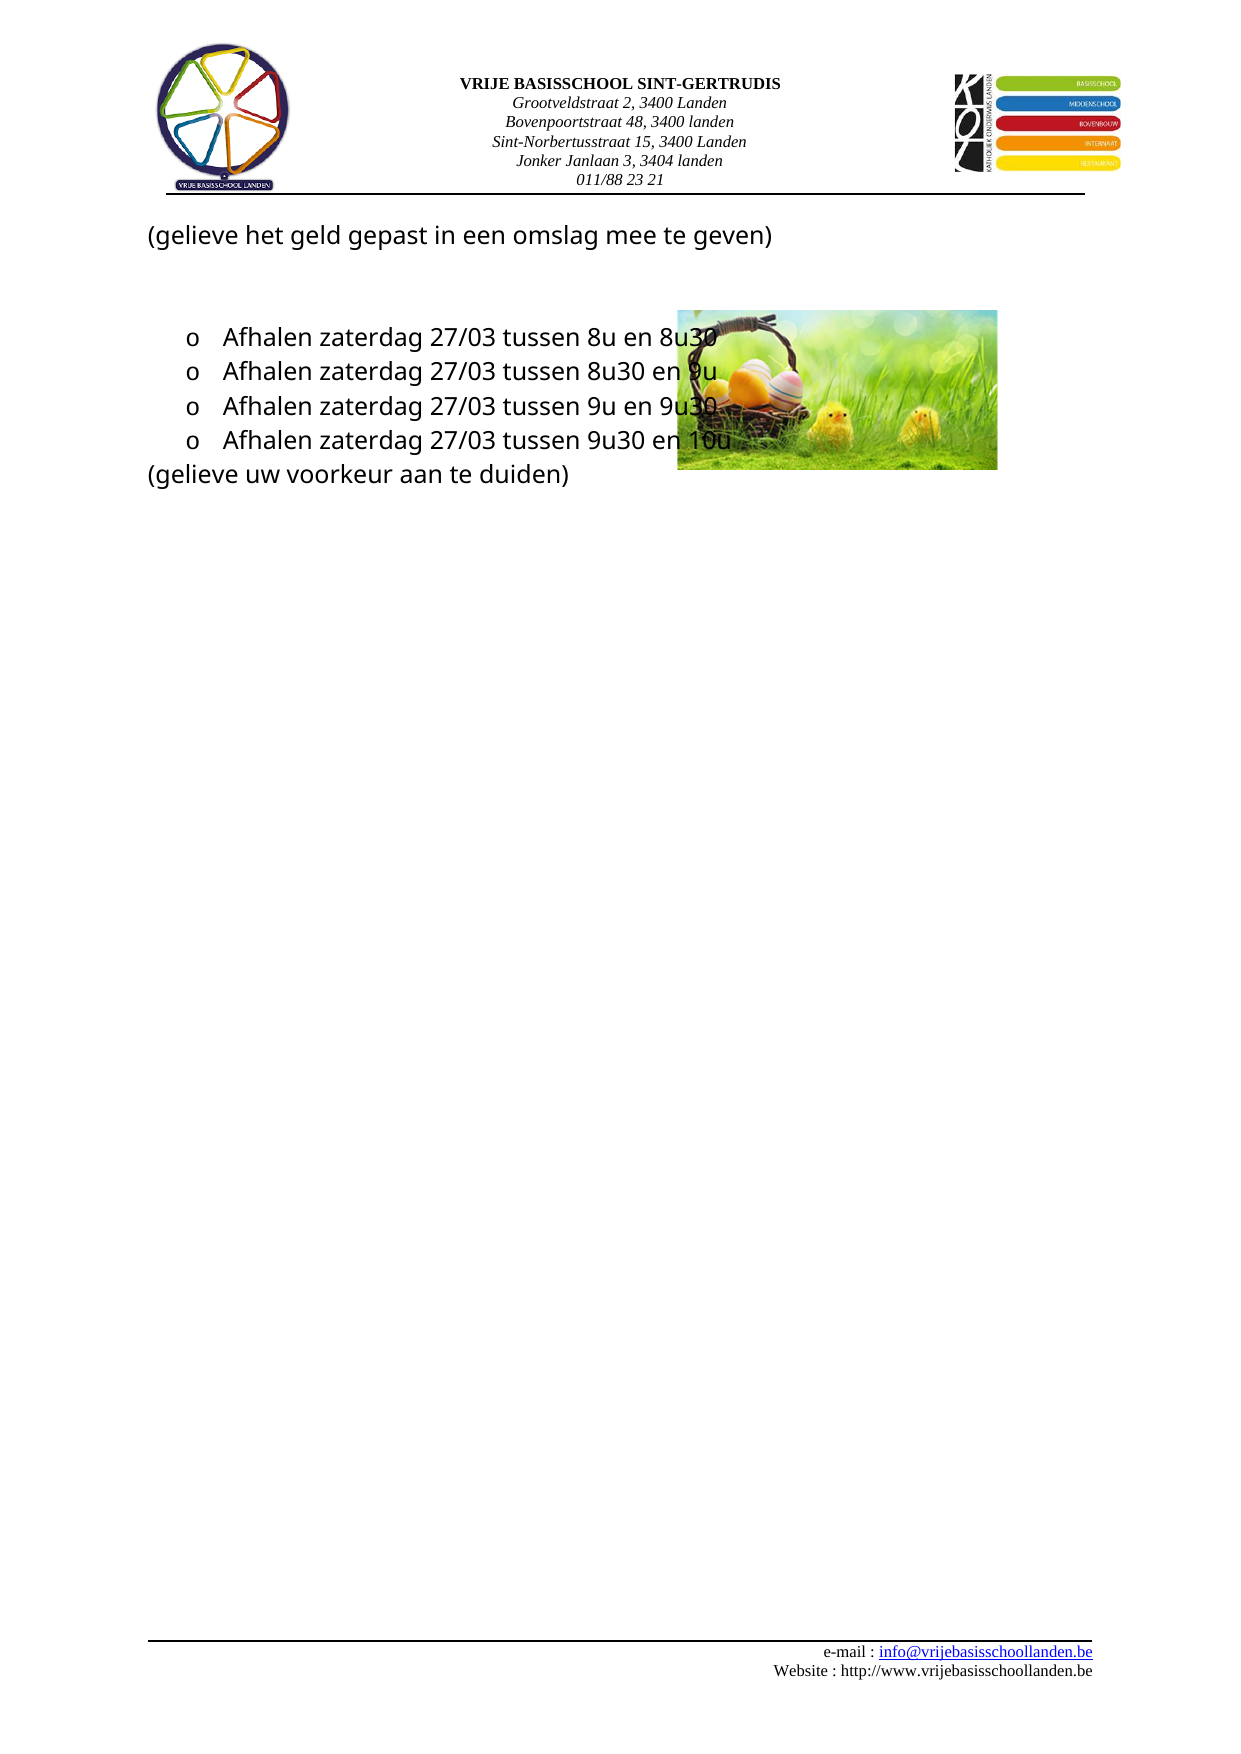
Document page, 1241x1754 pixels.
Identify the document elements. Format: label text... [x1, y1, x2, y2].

picture [140, 20, 315, 194]
list Afhalen zaterdag 27/03 tussen 9u en 9u30 [185, 388, 1092, 423]
picture [677, 310, 998, 320]
list Afhalen zaterdag 27/03 tussen 9u30 en 10u [185, 423, 1092, 457]
text (gelieve het geld gepast in een omslag mee te geven) [148, 218, 1092, 252]
list Afhalen zaterdag 27/03 tussen 8u en 8u30 [185, 320, 1092, 354]
list Afhalen zaterdag 27/03 tussen 8u30 en 9u [185, 354, 1092, 388]
text (gelieve uw voorkeur aan te duiden) [148, 457, 1092, 491]
picture [954, 74, 1121, 172]
